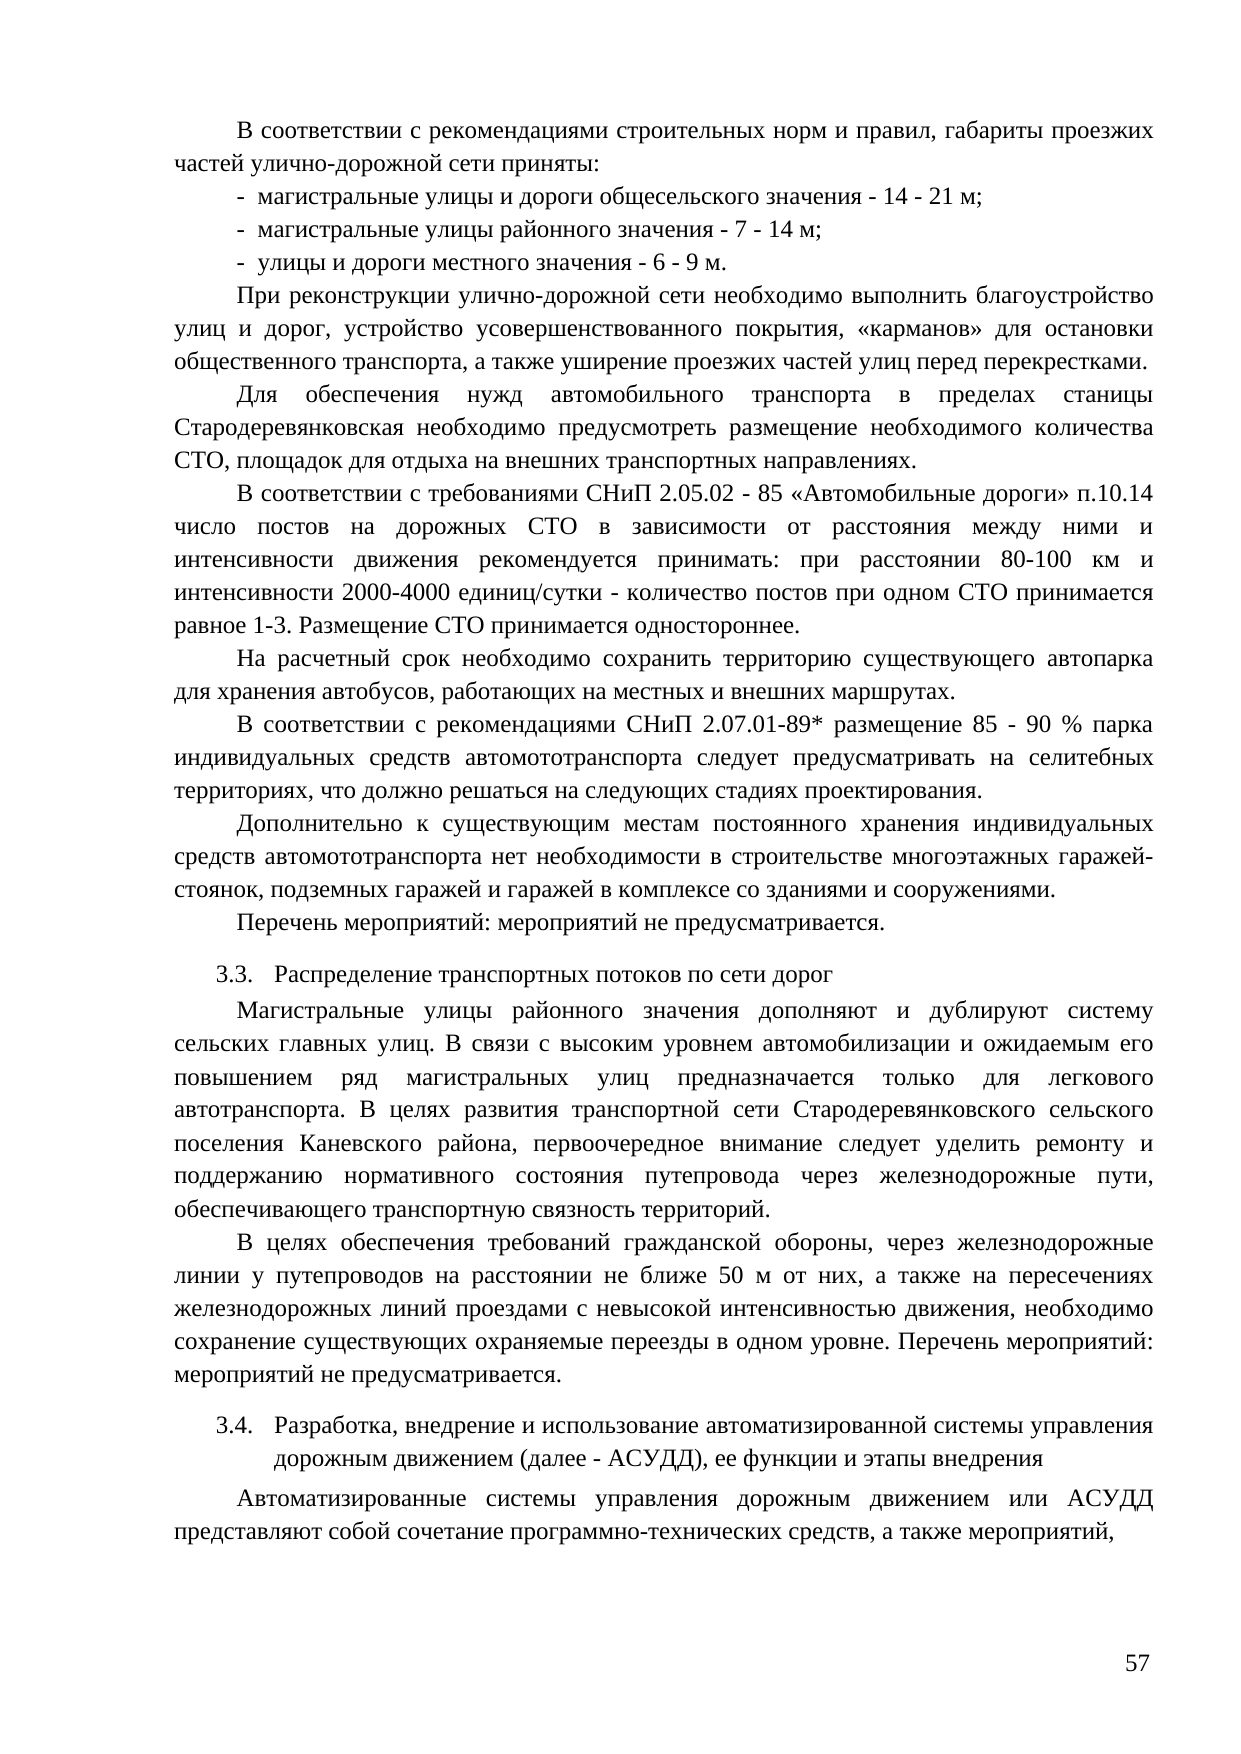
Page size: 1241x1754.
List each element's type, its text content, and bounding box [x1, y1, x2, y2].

list магистральные улицы районного значения - 7 - 14 м; [174, 211, 1154, 244]
list Распределение транспортных потоков по сети дорог [216, 963, 1154, 988]
text Дополнительно к существующим местам постоянного хранения индивидуальных средств автомототранспорта нет необходимости в строительстве многоэтажных гаражей- стоянок, подземных гаражей и гаражей в комплексе со зданиями и сооружениями. [174, 805, 1154, 904]
list улицы и дороги местного значения - 6 - 9 м. [174, 244, 1154, 277]
text В целях обеспечения требований гражданской обороны, через железнодорожные линии у путепроводов на расстоянии не ближе 50 м от них, а также на пересечениях железнодорожных линий проездами с невысокой интенсивностью движения, необходимо сохранение существующих охраняемые переезды в одном уровне. Перечень мероприятий: мероприятий не предусматривается. [174, 1224, 1154, 1389]
list магистральные улицы и дороги общесельского значения - 14 - 21 м; [174, 178, 1154, 211]
text В соответствии с требованиями СНиП 2.05.02 - 85 «Автомобильные дороги» п.10.14 число постов на дорожных СТО в зависимости от расстояния между ними и интенсивности движения рекомендуется принимать: при расстоянии 80-100 км и интенсивности 2000-4000 единиц/сутки - количество постов при одном СТО принимается равное 1-3. Размещение СТО принимается одностороннее. [174, 475, 1154, 640]
text В соответствии с рекомендациями строительных норм и правил, габариты проезжих частей улично-дорожной сети приняты: [174, 112, 1154, 178]
text Перечень мероприятий: мероприятий не предусматривается. [174, 904, 1154, 937]
text В соответствии с рекомендациями СНиП 2.07.01-89* размещение 85 - 90 % парка индивидуальных средств автомототранспорта следует предусматривать на селитебных территориях, что должно решаться на следующих стадиях проектирования. [174, 706, 1154, 805]
text На расчетный срок необходимо сохранить территорию существующего автопарка для хранения автобусов, работающих на местных и внешних маршрутах. [174, 640, 1154, 706]
text Магистральные улицы районного значения дополняют и дублируют систему сельских главных улиц. В связи с высоким уровнем автомобилизации и ожидаемым его повышением ряд магистральных улиц предназначается только для легкового автотранспорта. В целях развития транспортной сети Стародеревянковского сельского поселения Каневского района, первоочередное внимание следует уделить ремонту и поддержанию нормативного состояния путепровода через железнодорожные пути, обеспечивающего транспортную связность территорий. [174, 992, 1154, 1224]
list Разработка, внедрение и использование автоматизированной системы управления дорожным движением (далее - АСУДД), ее функции и этапы внедрения [216, 1407, 1154, 1473]
text Для обеспечения нужд автомобильного транспорта в пределах станицы Стародеревянковская необходимо предусмотреть размещение необходимого количества СТО, площадок для отдыха на внешних транспортных направлениях. [174, 376, 1154, 475]
text При реконструкции улично-дорожной сети необходимо выполнить благоустройство улиц и дорог, устройство усовершенствованного покрытия, «карманов» для остановки общественного транспорта, а также уширение проезжих частей улиц перед перекрестками. [174, 277, 1154, 376]
text Автоматизированные системы управления дорожным движением или АСУДД представляют собой сочетание программно-технических средств, а также мероприятий, [174, 1479, 1154, 1546]
text 57 [1125, 1652, 1150, 1677]
